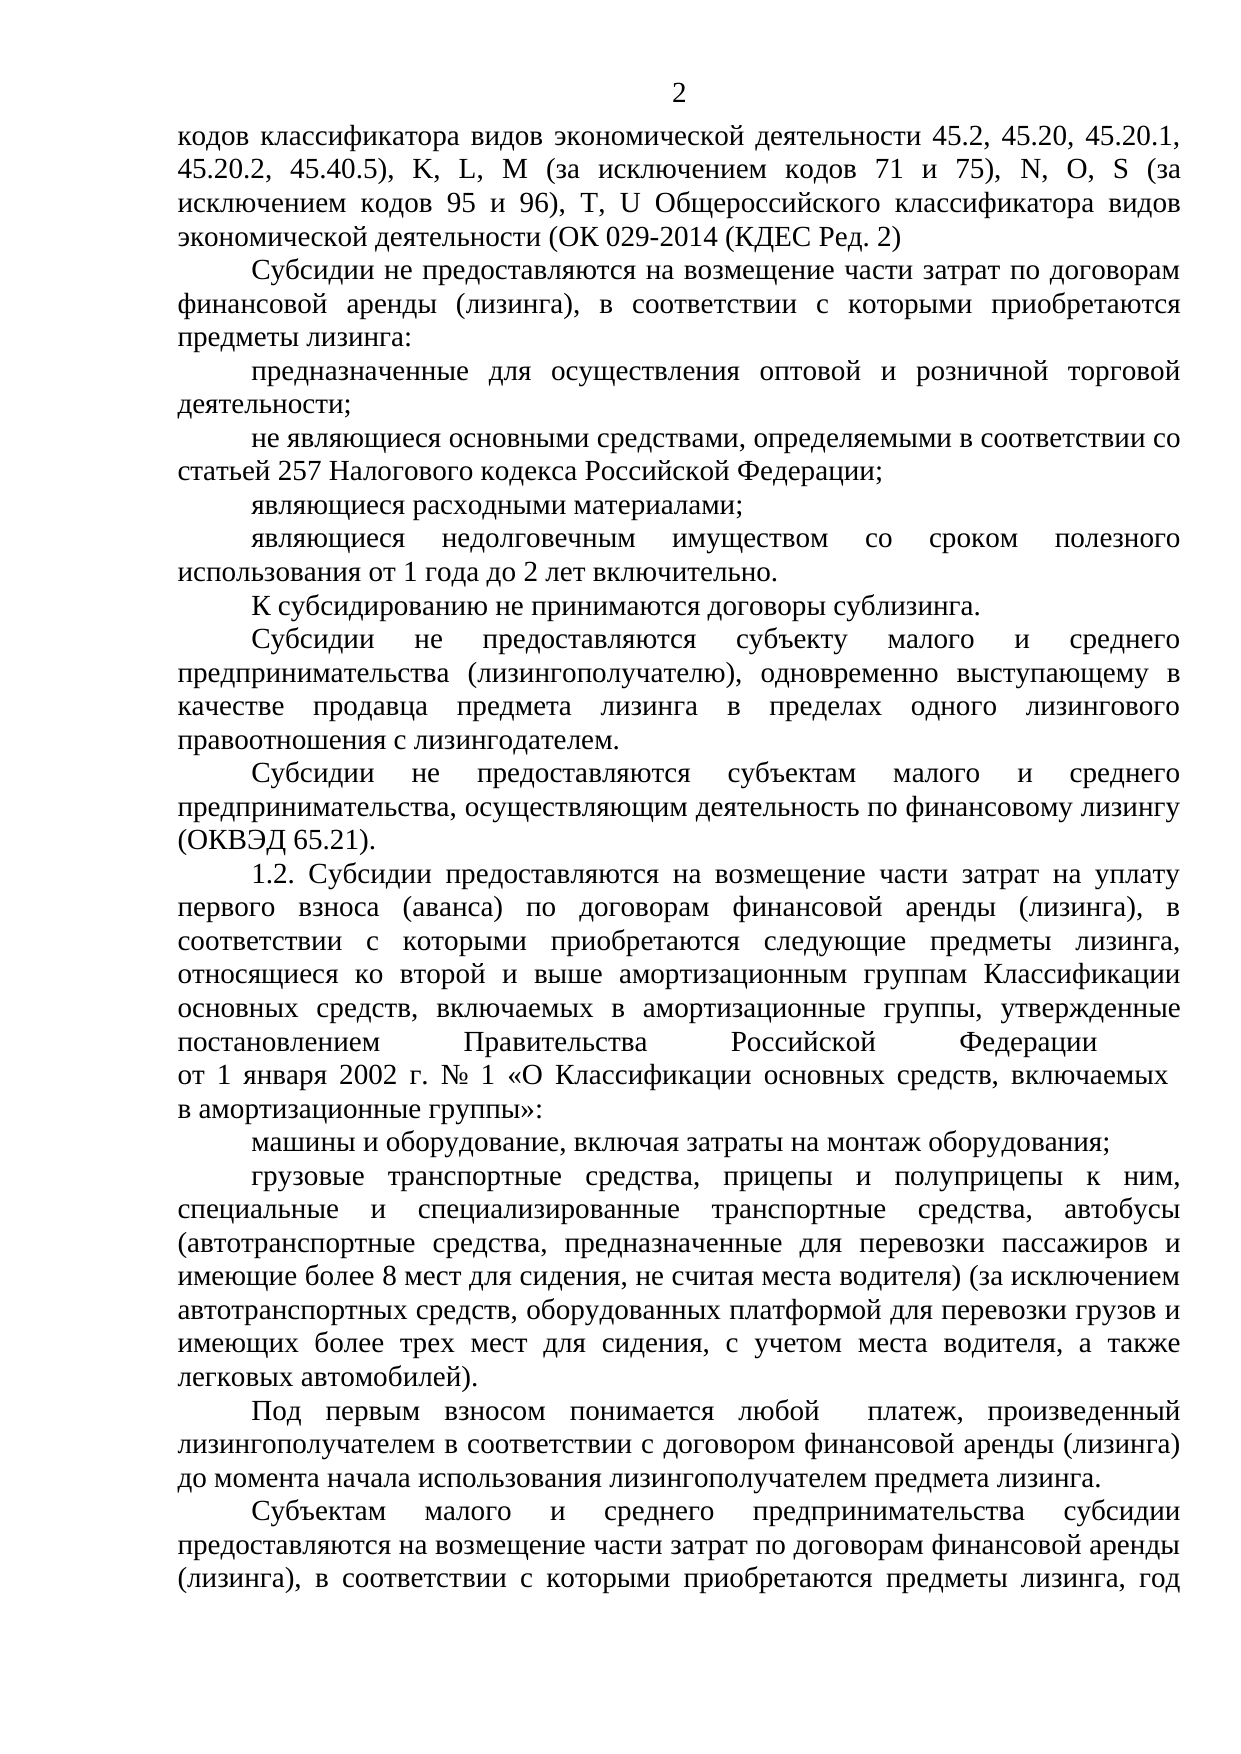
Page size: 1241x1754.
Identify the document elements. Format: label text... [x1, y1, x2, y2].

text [177, 1493, 1181, 1594]
text Субсидии не предоставляются субъекту малого и среднего предпринимательства (лизингополучателю), одновременно выступающему в качестве продавца предмета лизинга в пределах одного лизингового правоотношения с лизингодателем. [177, 621, 1181, 755]
text 1.2. Субсидии предоставляются на возмещение части затрат на уплату первого взноса (аванса) по договорам финансовой аренды (лизинга), в соответствии с которыми приобретаются следующие предметы лизинга, относящиеся ко второй и выше амортизационным группам Классификации основных средств, включаемых в амортизационные группы, утвержденные постановлением Правительства Российской Федерации от 1 января . № 1 «О Классификации основных средств, включаемых в амортизационные группы»: [177, 856, 1181, 1124]
text Субсидии не предоставляются субъектам малого и среднего предпринимательства, осуществляющим деятельность по финансовому лизингу (ОКВЭД 65.21). [177, 755, 1181, 856]
text являющиеся недолговечным имуществом со сроком полезного использования от 1 года до 2 лет включительно. [177, 521, 1181, 588]
text машины и оборудование, включая затраты на монтаж оборудования; [177, 1124, 1181, 1158]
text не являющиеся основными средствами, определяемыми в соответствии со статьей 257 Налогового кодекса Российской Федерации; [177, 420, 1181, 487]
text К субсидированию не принимаются договоры сублизинга. [177, 588, 1181, 621]
text предназначенные для осуществления оптовой и розничной торговой деятельности; [177, 353, 1181, 420]
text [177, 118, 1181, 252]
text являющиеся расходными материалами; [177, 487, 1181, 521]
text Под первым взносом понимается любой платеж, произведенный лизингополучателем в соответствии с договором финансовой аренды (лизинга) до момента начала использования лизингополучателем предмета лизинга. [177, 1393, 1181, 1493]
text Субсидии не предоставляются на возмещение части затрат по договорам финансовой аренды (лизинга), в соответствии с которыми приобретаются предметы лизинга: [177, 252, 1181, 353]
text грузовые транспортные средства, прицепы и полуприцепы к ним, специальные и специализированные транспортные средства, автобусы (автотранспортные средства, предназначенные для перевозки пассажиров и имеющие более 8 мест для сидения, не считая места водителя) (за исключением автотранспортных средств, оборудованных платформой для перевозки грузов и имеющих более трех мест для сидения, с учетом места водителя, а также легковых автомобилей). [177, 1158, 1181, 1393]
